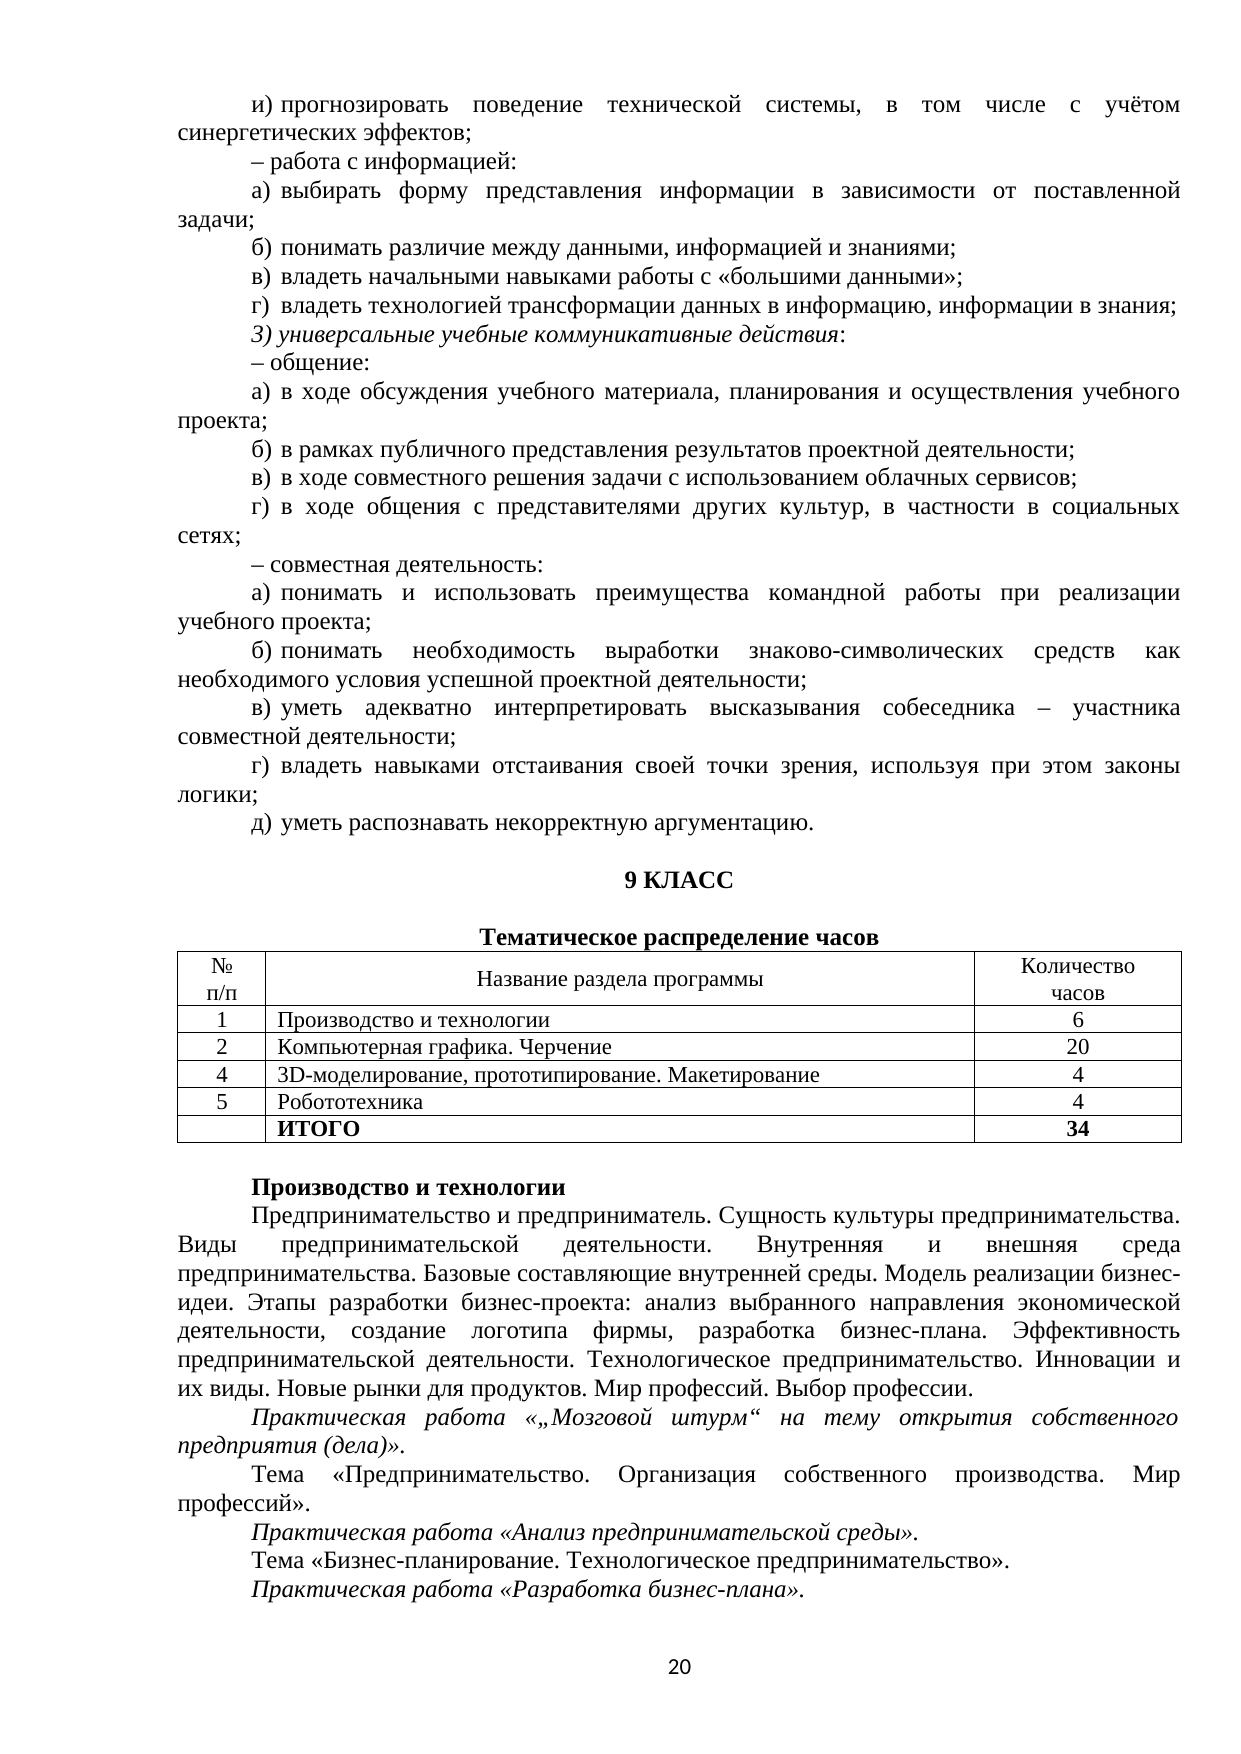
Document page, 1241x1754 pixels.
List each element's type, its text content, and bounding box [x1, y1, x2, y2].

table_cell 5 [178, 1088, 265, 1114]
text 9 КЛАСС [177, 865, 1181, 894]
list понимать различие между данными, информацией и знаниями; [177, 232, 1181, 261]
list в ходе совместного решения задачи с использованием облачных сервисов; [177, 462, 1181, 491]
text Предпринимательство и предприниматель. Сущность культуры предпринимательства. Виды предпринимательской деятельности. Внутренняя и внешняя среда предпринимательства. Базовые составляющие внутренней среды. Модель реализации бизнес-идеи. Этапы разработки бизнес-проекта: анализ выбранного направления экономической деятельности, создание логотипа фирмы, разработка бизнес-плана. Эффективность предпринимательской деятельности. Технологическое предпринимательство. Инновации и их виды. Новые рынки для продуктов. Мир профессий. Выбор профессии. [177, 1200, 1181, 1402]
text Практическая работа «„Мозговой штурм“ на тему открытия собственного предприятия (дела)». [177, 1402, 1181, 1459]
table_cell 20 [975, 1033, 1181, 1060]
text – совместная деятельность: [177, 549, 1181, 577]
table_header Количество часов [975, 952, 1181, 1005]
table_cell 3D-моделирование, прототипирование. Макетирование [266, 1061, 974, 1087]
list прогнозировать поведение технической системы, в том числе с учётом синергетических эффектов; [177, 89, 1181, 146]
table_cell ИТОГО [266, 1116, 974, 1142]
table_cell Компьютерная графика. Черчение [266, 1033, 974, 1060]
text Тема «Предпринимательство. Организация собственного производства. Мир профессий». [177, 1459, 1181, 1517]
table_cell 4 [975, 1061, 1181, 1087]
table_header № п/п [178, 952, 265, 1005]
table_cell Производство и технологии [266, 1006, 974, 1032]
table_cell 4 [178, 1061, 265, 1087]
table_cell 34 [975, 1116, 1181, 1142]
table_cell 2 [178, 1033, 265, 1060]
list в ходе обсуждения учебного материала, планирования и осуществления учебного проекта; [177, 376, 1181, 434]
list уметь распознавать некорректную аргументацию. [177, 807, 1181, 836]
table_header Название раздела программы [266, 952, 974, 1005]
list владеть технологией трансформации данных в информацию, информации в знания; [177, 290, 1181, 319]
list владеть начальными навыками работы с «большими данными»; [177, 261, 1181, 290]
text Практическая работа «Анализ предпринимательской среды». [177, 1517, 1181, 1545]
text 3) универсальные учебные коммуникативные действия: [177, 319, 1181, 347]
list владеть навыками отстаивания своей точки зрения, используя при этом законы логики; [177, 750, 1181, 807]
list в рамках публичного представления результатов проектной деятельности; [177, 434, 1181, 462]
table_cell 6 [975, 1006, 1181, 1032]
list в ходе общения с представителями других культур, в частности в социальных сетях; [177, 491, 1181, 549]
text Практическая работа «Разработка бизнес-плана». [177, 1574, 1181, 1603]
text Тематическое распределение часов [177, 922, 1181, 951]
list уметь адекватно интерпретировать высказывания собеседника – участника совместной деятельности; [177, 692, 1181, 750]
table_cell 1 [178, 1006, 265, 1032]
table_cell [178, 1116, 265, 1142]
table_cell 4 [975, 1088, 1181, 1114]
text – работа с информацией: [177, 146, 1181, 175]
text Тема «Бизнес-планирование. Технологическое предпринимательство». [177, 1545, 1181, 1574]
table_cell Робототехника [266, 1088, 974, 1114]
list понимать необходимость выработки знаково-символических средств как необходимого условия успешной проектной деятельности; [177, 635, 1181, 692]
list понимать и использовать преимущества командной работы при реализации учебного проекта; [177, 577, 1181, 635]
text Производство и технологии [177, 1172, 1181, 1200]
text – общение: [177, 347, 1181, 376]
list выбирать форму представления информации в зависимости от поставленной задачи; [177, 175, 1181, 232]
